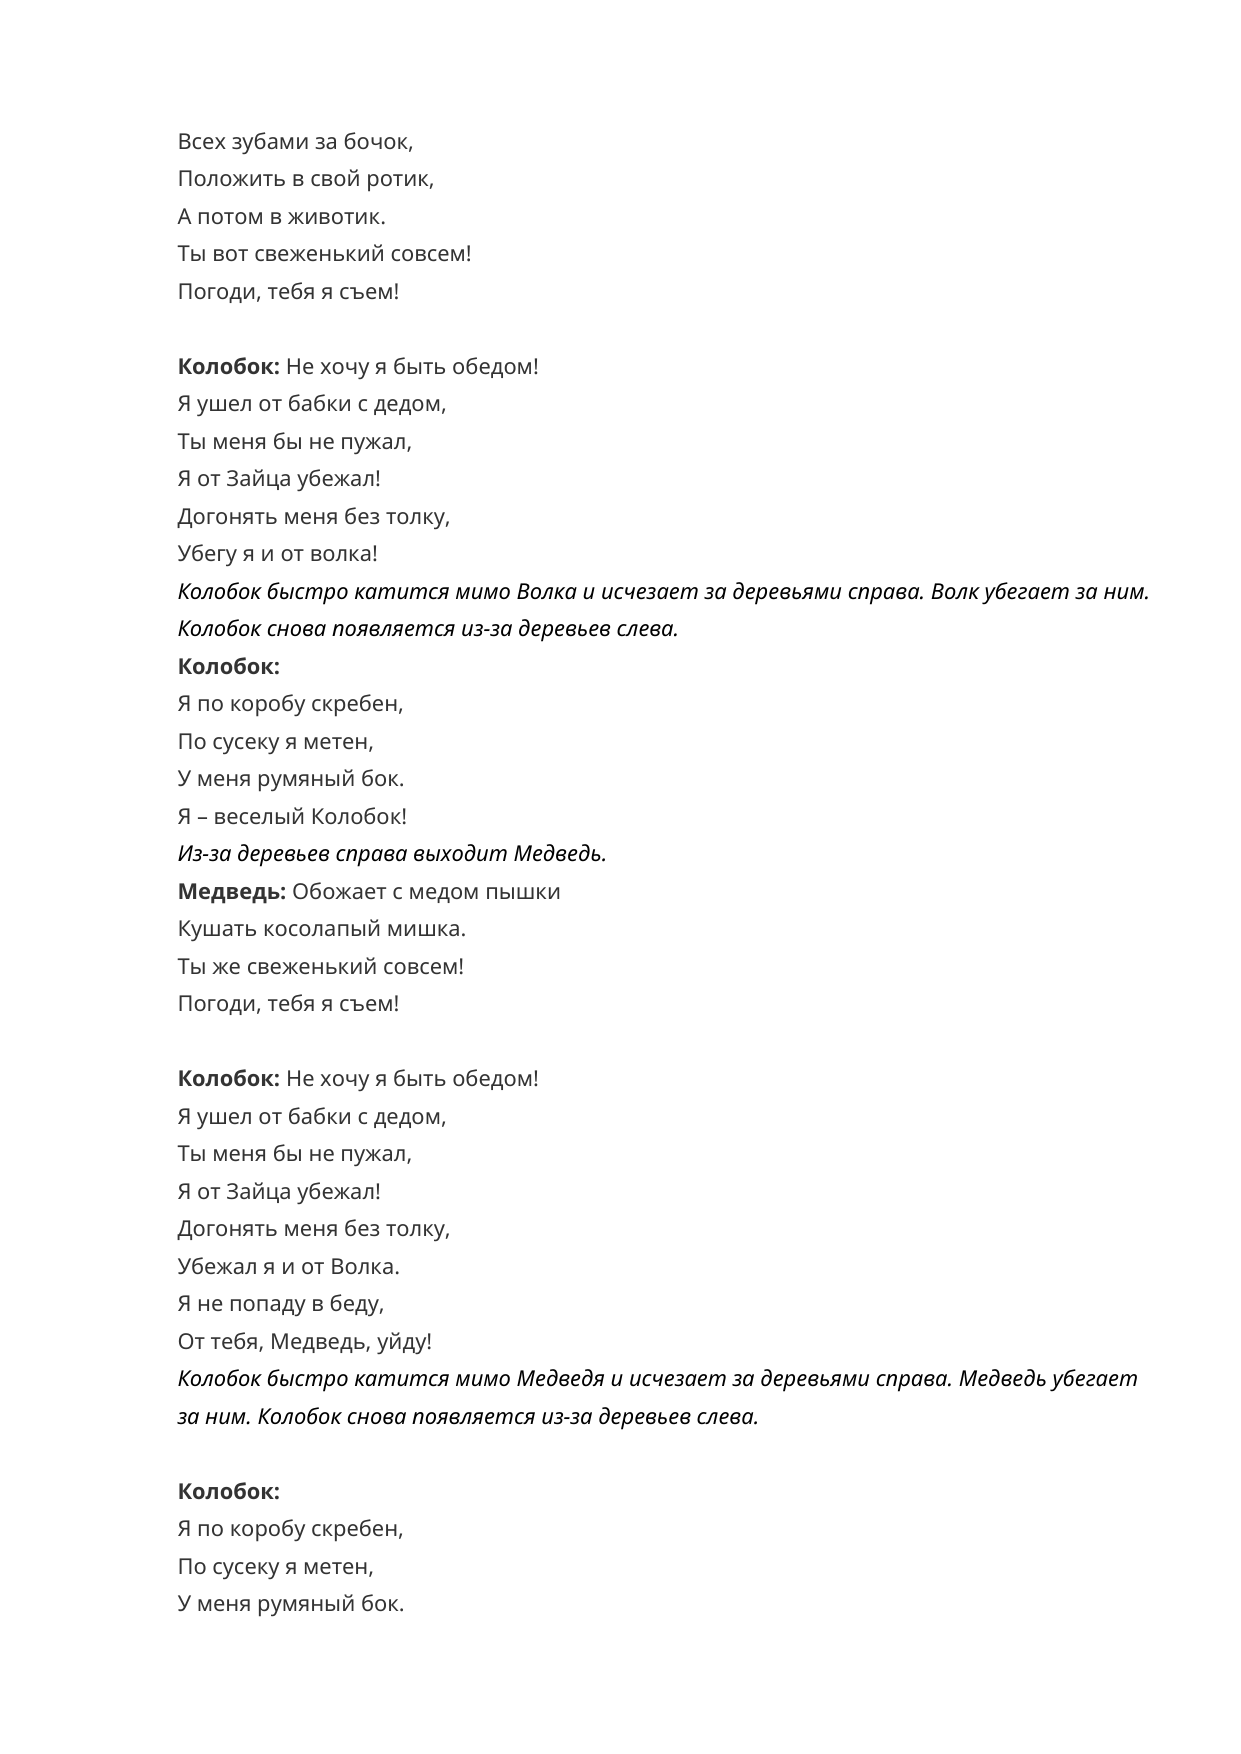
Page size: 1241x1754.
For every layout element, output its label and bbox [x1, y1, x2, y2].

text [177, 118, 1152, 1618]
